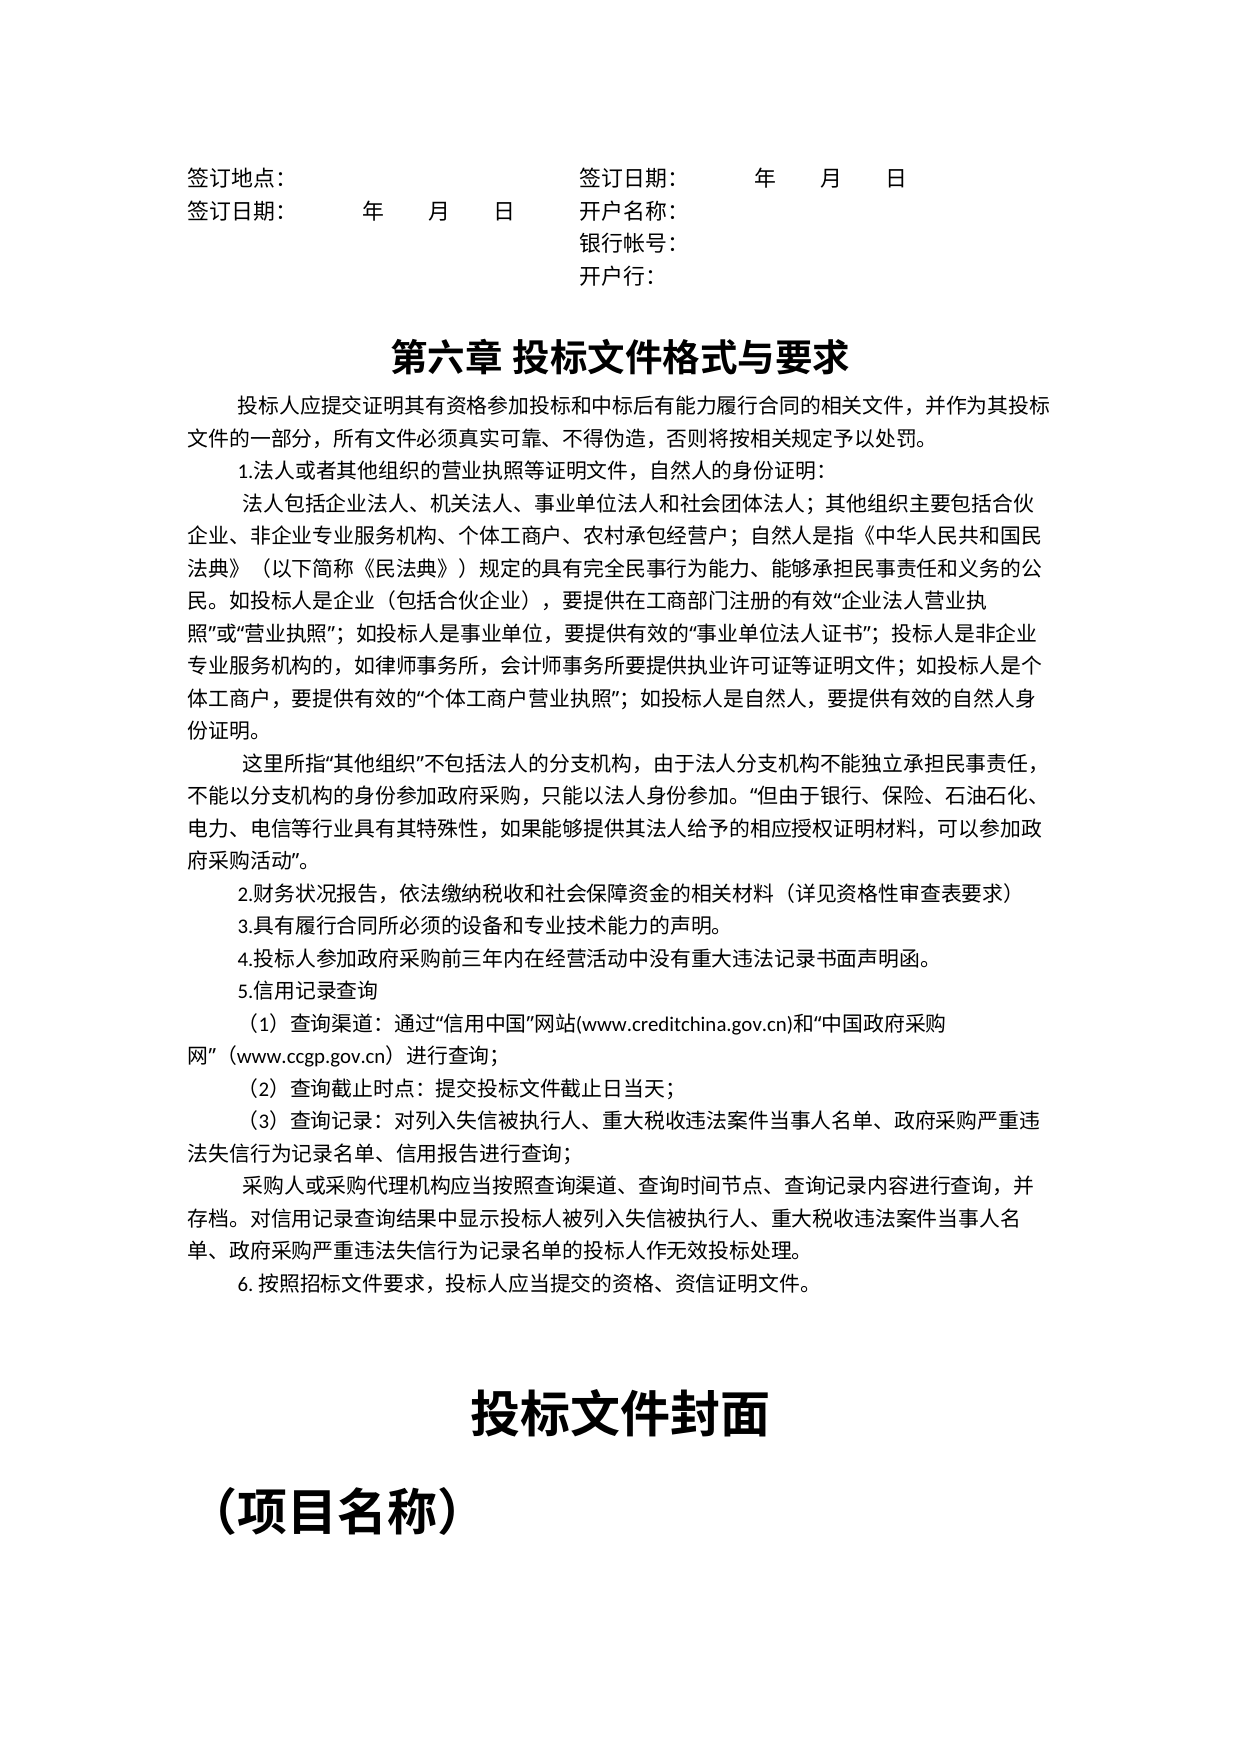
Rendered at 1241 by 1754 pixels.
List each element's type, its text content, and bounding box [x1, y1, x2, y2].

text （项目名称） [187, 1462, 1053, 1559]
text 这里所指“其他组织”不包括法人的分支机构，由于法人分支机构不能独立承担民事责任，不能以分支机构的身份参加政府采购，只能以法人身份参加。“但由于银行、保险、石油石化、电力、电信等行业具有其特殊性，如果能够提供其法人给予的相应授权证明材料，可以参加政府采购活动”。 [187, 747, 1053, 877]
text 第六章 投标文件格式与要求 [187, 324, 1053, 389]
text （3）查询记录：对列入失信被执行人、重大税收违法案件当事人名单、政府采购严重违法失信行为记录名单、信用报告进行查询； [187, 1104, 1053, 1169]
text 5.信用记录查询 [187, 974, 1053, 1007]
text 6. 按照招标文件要求，投标人应当提交的资格、资信证明文件。 [187, 1267, 1053, 1299]
text 投标人应提交证明其有资格参加投标和中标后有能力履行合同的相关文件，并作为其投标文件的一部分，所有文件必须真实可靠、不得伪造，否则将按相关规定予以处罚。 [187, 389, 1053, 454]
text 3.具有履行合同所必须的设备和专业技术能力的声明。 [187, 909, 1053, 942]
text 采购人或采购代理机构应当按照查询渠道、查询时间节点、查询记录内容进行查询，并存档。对信用记录查询结果中显示投标人被列入失信被执行人、重大税收违法案件当事人名单、政府采购严重违法失信行为记录名单的投标人作无效投标处理。 [187, 1169, 1053, 1267]
text 法人包括企业法人、机关法人、事业单位法人和社会团体法人；其他组织主要包括合伙企业、非企业专业服务机构、个体工商户、农村承包经营户；自然人是指《中华人民共和国民法典》（以下简称《民法典》）规定的具有完全民事行为能力、能够承担民事责任和义务的公民。如投标人是企业（包括合伙企业），要提供在工商部门注册的有效“企业法人营业执照”或“营业执照”；如投标人是事业单位，要提供有效的“事业单位法人证书”；投标人是非企业专业服务机构的，如律师事务所，会计师事务所要提供执业许可证等证明文件；如投标人是个体工商户，要提供有效的“个体工商户营业执照”；如投标人是自然人，要提供有效的自然人身份证明。 [187, 487, 1053, 747]
text （2）查询截止时点：提交投标文件截止日当天； [187, 1072, 1053, 1104]
text 1.法人或者其他组织的营业执照等证明文件，自然人的身份证明： [187, 454, 1053, 487]
text （1）查询渠道：通过“信用中国”网站(www.creditchina.gov.cn)和“中国政府采购网”（www.ccgp.gov.cn）进行查询； [187, 1007, 1053, 1072]
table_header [569, 162, 1038, 292]
text 2.财务状况报告，依法缴纳税收和社会保障资金的相关材料（详见资格性审查表要求） [187, 877, 1053, 909]
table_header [176, 162, 568, 292]
text 投标文件封面 [187, 1364, 1053, 1462]
text 4.投标人参加政府采购前三年内在经营活动中没有重大违法记录书面声明函。 [187, 942, 1053, 974]
